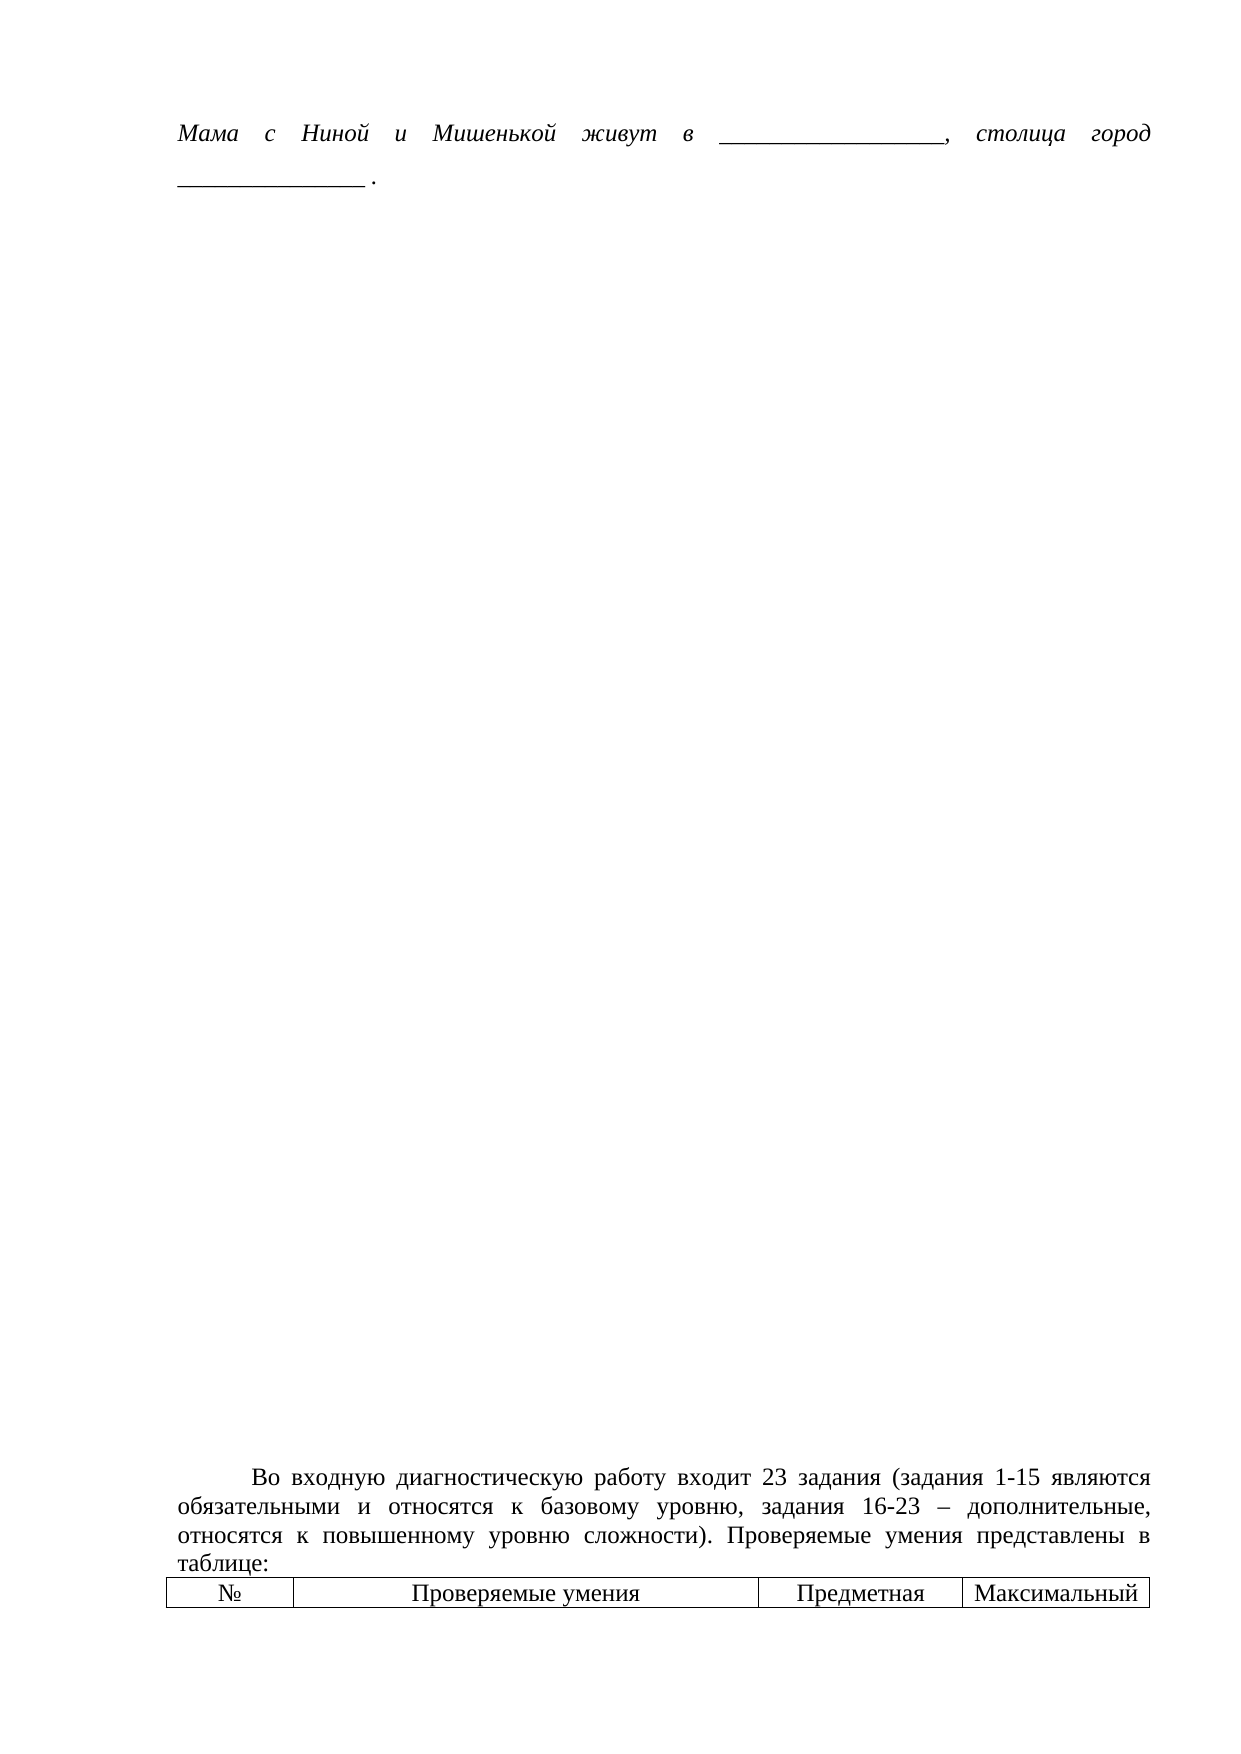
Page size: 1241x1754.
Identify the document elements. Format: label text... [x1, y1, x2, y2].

text Во входную диагностическую работу входит 23 задания (задания 1-15 являются обязательными и относятся к базовому уровню, задания 16-23 – дополнительные, относятся к повышенному уровню сложности). Проверяемые умения представлены в таблице: [177, 1462, 1152, 1577]
table_header Предметная область [759, 1578, 962, 1607]
text Мама с Ниной и Мишенькой живут в __________________, столица город _______________ . [177, 118, 1152, 190]
table_header Максимальный балл [963, 1578, 1149, 1607]
table_header Проверяемые умения [294, 1578, 758, 1607]
table_header № задания [167, 1578, 293, 1607]
